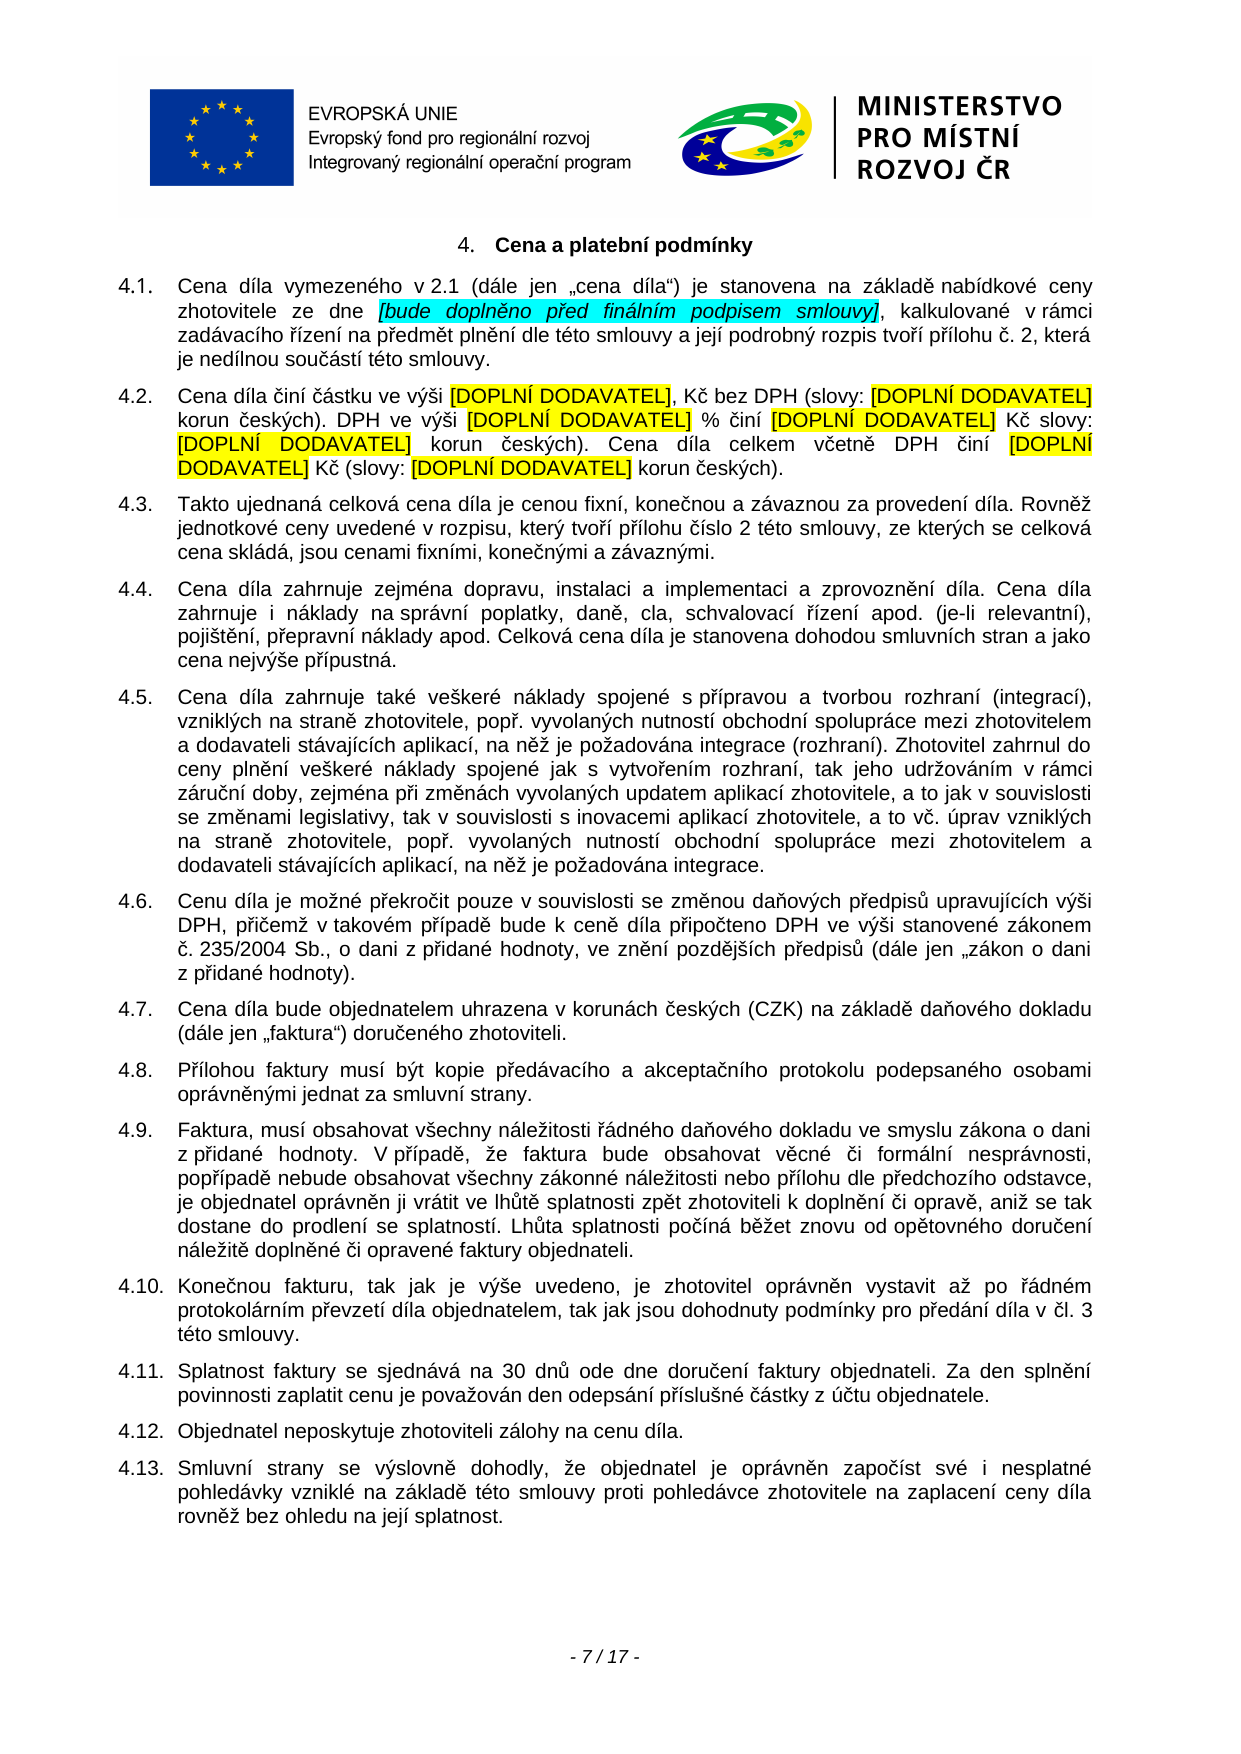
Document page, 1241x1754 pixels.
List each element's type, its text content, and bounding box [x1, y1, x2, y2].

title Cenu díla je možné překročit pouze v souvislosti se změnou daňových předpisů upravujících výši DPH, přičemž v takovém případě bude k ceně díla připočteno DPH ve výši stanovené zákonem č. 235/2004 Sb., o dani z přidané hodnoty, ve znění pozdějších předpisů (dále jen „zákon o dani z přidané hodnoty). [118, 889, 1092, 985]
title Cena díla zahrnuje zejména dopravu, instalaci a implementaci a zprovoznění díla. Cena díla zahrnuje i náklady na správní poplatky, daně, cla, schvalovací řízení apod. (je-li relevantní), pojištění, přepravní náklady apod. Celková cena díla je stanovena dohodou smluvních stran a jako cena nejvýše přípustná. [118, 576, 1092, 672]
title Přílohou faktury musí být kopie předávacího a akceptačního protokolu podepsaného osobami oprávněnými jednat za smluvní strany. [118, 1058, 1092, 1106]
title Faktura, musí obsahovat všechny náležitosti řádného daňového dokladu ve smyslu zákona o dani z přidané hodnoty. V případě, že faktura bude obsahovat věcné či formální nesprávnosti, popřípadě nebude obsahovat všechny zákonné náležitosti nebo přílohu dle předchozího odstavce, je objednatel oprávněn ji vrátit ve lhůtě splatnosti zpět zhotoviteli k doplnění či opravě, aniž se tak dostane do prodlení se splatností. Lhůta splatnosti počíná běžet znovu od opětovného doručení náležitě doplněné či opravené faktury objednateli. [118, 1118, 1092, 1262]
title Smluvní strany se výslovně dohodly, že objednatel je oprávněn započíst své i nesplatné pohledávky vzniklé na základě této smlouvy proti pohledávce zhotovitele na zaplacení ceny díla rovněž bez ohledu na její splatnost. [118, 1456, 1092, 1527]
title Splatnost faktury se sjednává na 30 dnů ode dne doručení faktury objednateli. Za den splnění povinnosti zaplatit cenu je považován den odepsání příslušné částky z účtu objednatele. [118, 1359, 1092, 1407]
title Objednatel neposkytuje zhotoviteli zálohy na cenu díla. [118, 1419, 1092, 1443]
picture [118, 56, 1093, 218]
title Cena díla bude objednatelem uhrazena v korunách českých (CZK) na základě daňového dokladu (dále jen „faktura“) doručeného zhotoviteli. [118, 997, 1092, 1045]
title Cena a platební podmínky [118, 230, 1092, 258]
title Cena díla zahrnuje také veškeré náklady spojené s přípravou a tvorbou rozhraní (integrací), vzniklých na straně zhotovitele, popř. vyvolaných nutností obchodní spolupráce mezi zhotovitelem a dodavateli stávajících aplikací, na něž je požadována integrace (rozhraní). Zhotovitel zahrnul do ceny plnění veškeré náklady spojené jak s vytvořením rozhraní, tak jeho udržováním v rámci záruční doby, zejména při změnách vyvolaných updatem aplikací zhotovitele, a to jak v souvislosti se změnami legislativy, tak v souvislosti s inovacemi aplikací zhotovitele, a to vč. úprav vzniklých na straně zhotovitele, popř. vyvolaných nutností obchodní spolupráce mezi zhotovitelem a dodavateli stávajících aplikací, na něž je požadována integrace. [118, 685, 1092, 876]
title Konečnou fakturu, tak jak je výše uvedeno, je zhotovitel oprávněn vystavit až po řádném protokolárním převzetí díla objednatelem, tak jak jsou dohodnuty podmínky pro předání díla v čl. 3 této smlouvy. [118, 1274, 1092, 1346]
title Cena díla činí částku ve výši [DOPLNÍ DODAVATEL], Kč bez DPH (slovy: [DOPLNÍ DODAVATEL] korun českých). DPH ve výši [DOPLNÍ DODAVATEL] % činí [DOPLNÍ DODAVATEL] Kč slovy: [DOPLNÍ DODAVATEL] korun českých). Cena díla celkem včetně DPH činí [DOPLNÍ DODAVATEL] Kč (slovy: [DOPLNÍ DODAVATEL] korun českých). [118, 384, 1092, 479]
title Takto ujednaná celková cena díla je cenou fixní, konečnou a závaznou za provedení díla. Rovněž jednotkové ceny uvedené v rozpisu, který tvoří přílohu číslo 2 této smlouvy, ze kterých se celková cena skládá, jsou cenami fixními, konečnými a závaznými. [118, 492, 1092, 564]
title Cena díla vymezeného v 2.1 (dále jen „cena díla“) je stanovena na základě nabídkové ceny zhotovitele ze dne [bude doplněno před finálním podpisem smlouvy], kalkulované v rámci zadávacího řízení na předmět plnění dle této smlouvy a její podrobný rozpis tvoří přílohu č. 2, která je nedílnou součástí této smlouvy. [118, 271, 1092, 371]
